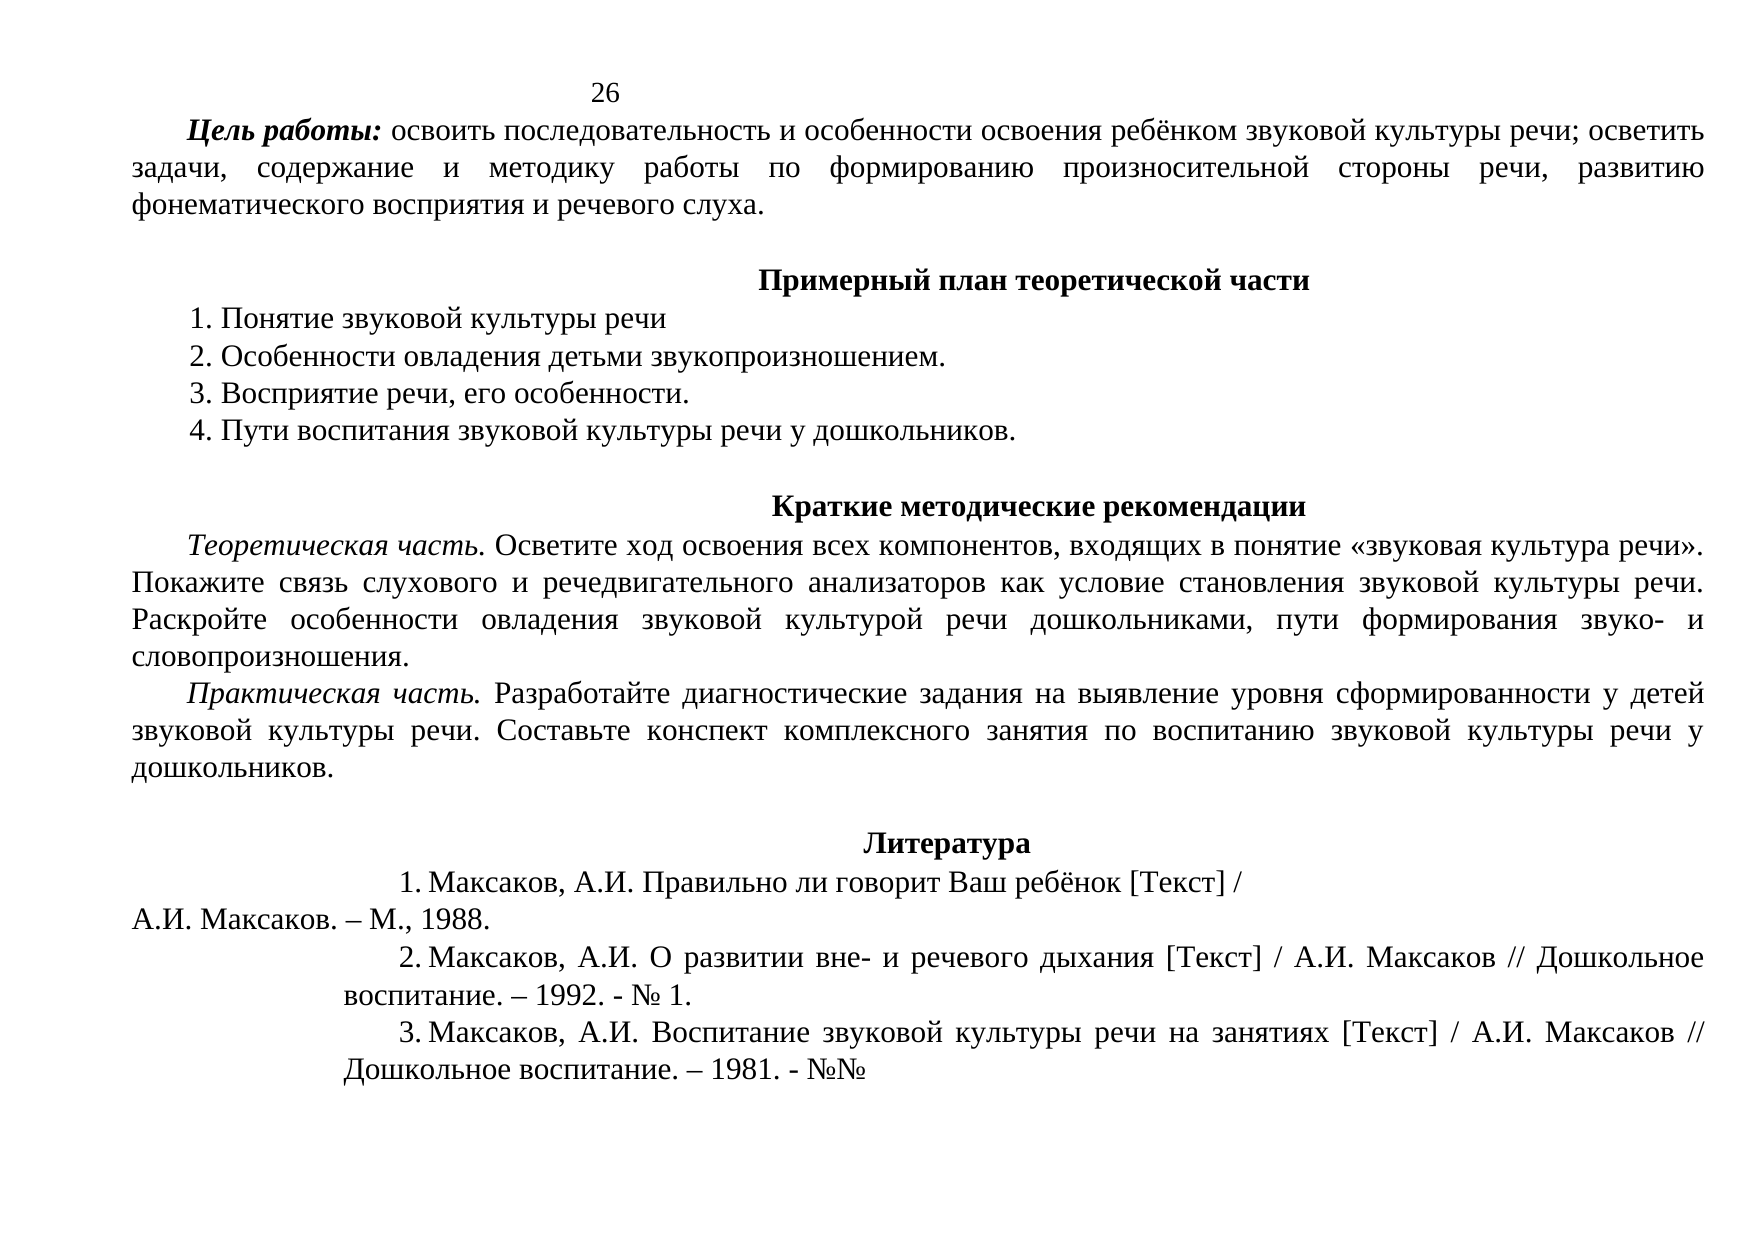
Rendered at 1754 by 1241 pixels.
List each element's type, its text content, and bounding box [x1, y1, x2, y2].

text Цель работы: освоить последовательность и особенности освоения ребёнком звуковой культуры речи; осветить задачи, содержание и методику работы по формированию произносительной стороны речи, развитию фонематического восприятия и речевого слуха. [131, 111, 1706, 221]
text А.И. Максаков. – М., 1988. [131, 900, 1706, 936]
text Примерный план теоретической части [356, 261, 1713, 297]
list Восприятие речи, его особенности. [189, 374, 1706, 410]
text Краткие методические рекомендации [366, 488, 1713, 524]
subtitle Литература [184, 824, 1710, 860]
list Пути воспитания звуковой культуры речи у дошкольников. [189, 412, 1706, 448]
text Теоретическая часть. Осветите ход освоения всех компонентов, входящих в понятие «звуковая культура речи». Покажите связь слухового и речедвигательного анализаторов как условие становления звуковой культуры речи. Раскройте особенности овладения звуковой культурой речи дошкольниками, пути формирования звуко- и словопроизношения. [131, 526, 1706, 673]
text Практическая часть. Разработайте диагностические задания на выявление уровня сформированности у детей звуковой культуры речи. Составьте конспект комплексного занятия по воспитанию звуковой культуры речи у дошкольников. [131, 674, 1706, 784]
list Максаков, А.И. О развитии вне- и речевого дыхания [Текст] / А.И. Максаков // Дошкольное воспитание. – 1992. - № 1. [343, 939, 1706, 1012]
list Понятие звуковой культуры речи [189, 300, 1706, 336]
list Максаков, А.И. Правильно ли говорит Ваш ребёнок [Текст] / [343, 863, 1706, 899]
list Особенности овладения детьми звукопроизношением. [189, 337, 1706, 373]
list Максаков, А.И. Воспитание звуковой культуры речи на занятиях [Текст] / А.И. Максаков // Дошкольное воспитание. – 1981. - №№ [343, 1013, 1706, 1086]
